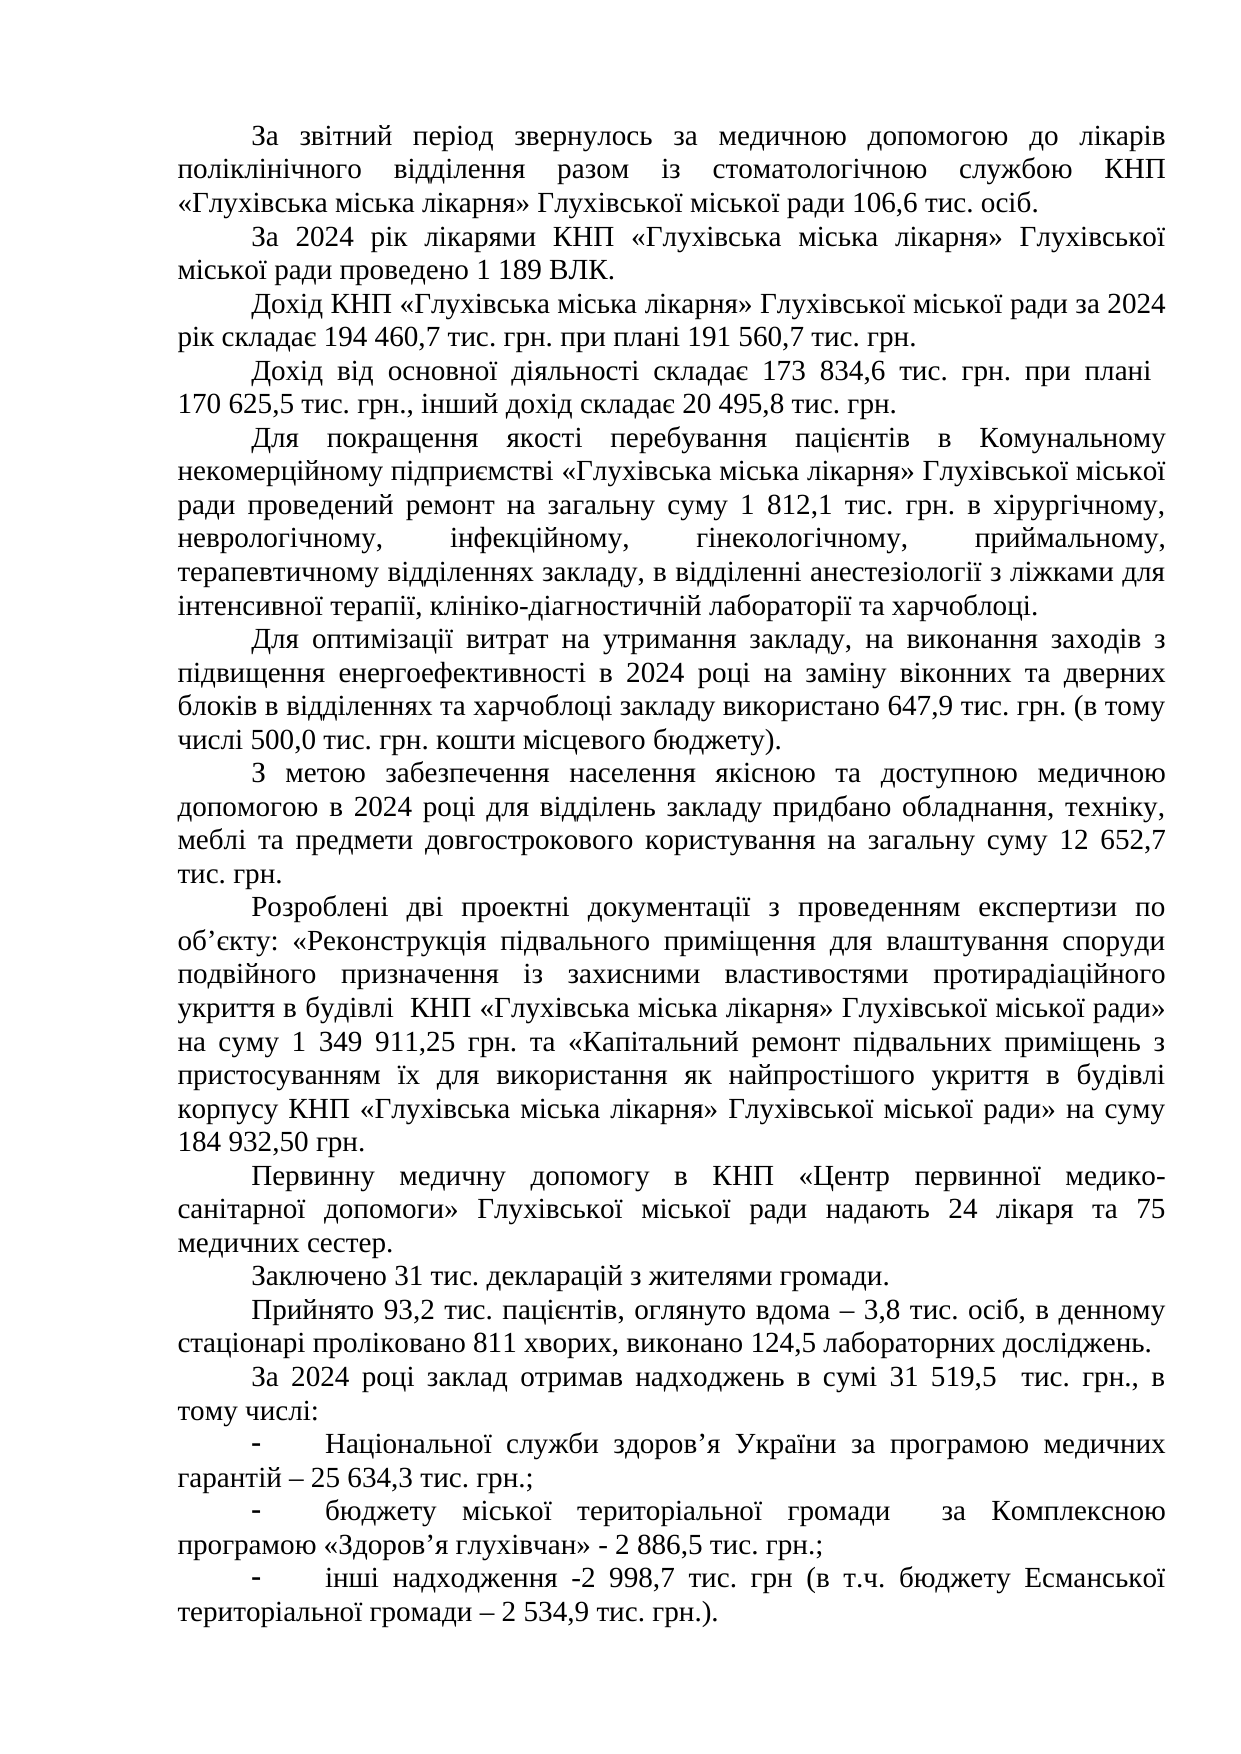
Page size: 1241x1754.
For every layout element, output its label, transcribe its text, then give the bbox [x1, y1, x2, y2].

text Для оптимізації витрат на утримання закладу, на виконання заходів з підвищення енергоефективності в 2024 році на заміну віконних та дверних блоків в відділеннях та харчоблоці закладу використано 647,9 тис. грн. (в тому числі 500,0 тис. грн. кошти місцевого бюджету). [177, 621, 1167, 755]
list Національної служби здоров’я України за програмою медичних гарантій – 25 634,3 тис. грн.; [177, 1426, 1167, 1493]
text За 2024 році заклад отримав надходжень в сумі 31 519,5 тис. грн., в тому числі: [177, 1359, 1167, 1426]
text Дохід КНП «Глухівська міська лікарня» Глухівської міської ради за 2024 рік складає 194 460,7 тис. грн. при плані 191 560,7 тис. грн. [177, 286, 1167, 353]
text Прийнято 93,2 тис. пацієнтів, оглянуто вдома – 3,8 тис. осіб, в денному стаціонарі проліковано 811 хворих, виконано 124,5 лабораторних досліджень. [177, 1292, 1167, 1359]
text З метою забезпечення населення якісною та доступною медичною допомогою в 2024 році для відділень закладу придбано обладнання, техніку, меблі та предмети довгострокового користування на загальну суму 12 652,7 тис. грн. [177, 755, 1167, 889]
text Розроблені дві проектні документації з проведенням експертизи по об’єкту: «Реконструкція підвального приміщення для влаштування споруди подвійного призначення із захисними властивостями протирадіаційного укриття в будівлі КНП «Глухівська міська лікарня» Глухівської міської ради» на суму 1 349 911,25 грн. та «Капітальний ремонт підвальних приміщень з пристосуванням їх для використання як найпростішого укриття в будівлі корпусу КНП «Глухівська міська лікарня» Глухівської міської ради» на суму 184 932,50 грн. [177, 889, 1167, 1158]
text За 2024 рік лікарями КНП «Глухівська міська лікарня» Глухівської міської ради проведено 1 189 ВЛК. [177, 219, 1167, 286]
text За звітний період звернулось за медичною допомогою до лікарів поліклінічного відділення разом із стоматологічною службою КНП «Глухівська міська лікарня» Глухівської міської ради 106,6 тис. осіб. [177, 118, 1167, 219]
text Дохід від основної діяльності складає 173 834,6 тис. грн. при плані 170 625,5 тис. грн., інший дохід складає 20 495,8 тис. грн. [177, 353, 1167, 420]
text Заключено 31 тис. декларацій з жителями громади. [177, 1258, 1167, 1292]
list інші надходження -2 998,7 тис. грн (в т.ч. бюджету Есманської територіальної громади – 2 534,9 тис. грн.). [177, 1561, 1167, 1628]
text Первинну медичну допомогу в КНП «Центр первинної медико-санітарної допомоги» Глухівської міської ради надають 24 лікаря та 75 медичних сестер. [177, 1158, 1167, 1258]
text Для покращення якості перебування пацієнтів в Комунальному некомерційному підприємстві «Глухівська міська лікарня» Глухівської міської ради проведений ремонт на загальну суму 1 812,1 тис. грн. в хірургічному, неврологічному, інфекційному, гінекологічному, приймальному, терапевтичному відділеннях закладу, в відділенні анестезіології з ліжками для інтенсивної терапії, клініко-діагностичній лабораторії та харчоблоці. [177, 420, 1167, 621]
list бюджету міської територіальної громади за Комплексною програмою «Здоров’я глухівчан» - 2 886,5 тис. грн.; [177, 1493, 1167, 1561]
